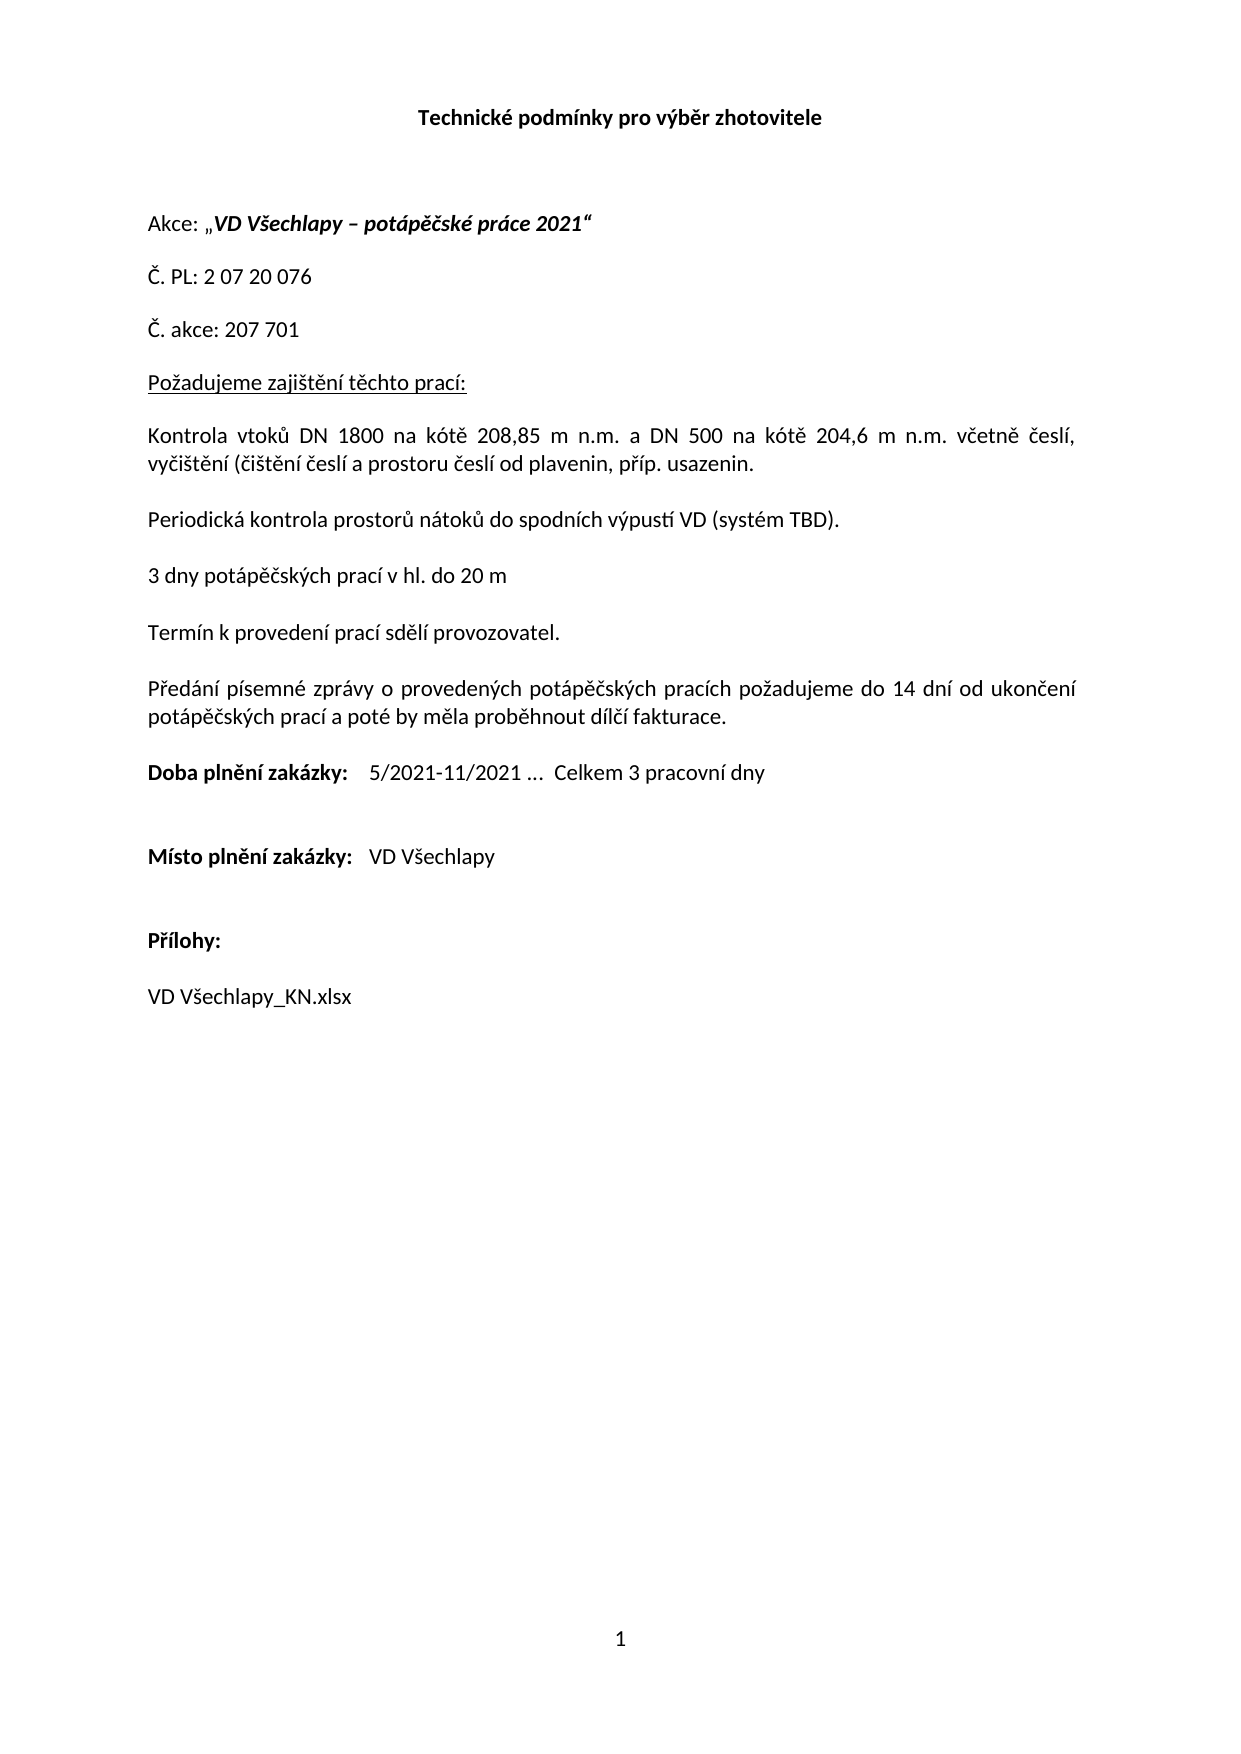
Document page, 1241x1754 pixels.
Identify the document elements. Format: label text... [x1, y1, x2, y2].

text Místo plnění zakázky: VD Všechlapy [148, 842, 1078, 870]
text Č. akce: 207 701 [148, 316, 1093, 343]
text Č. PL: 2 07 20 076 [148, 262, 1093, 291]
text VD Všechlapy_KN.xlsx [148, 982, 1093, 1010]
text Požadujeme zajištění těchto prací: [148, 368, 1093, 397]
text Akce: „VD Všechlapy – potápěčské práce 2021“ [148, 209, 1093, 237]
text Technické podmínky pro výběr zhotovitele [148, 103, 1093, 131]
text Přílohy: [148, 926, 1078, 954]
text 3 dny potápěčských prací v hl. do 20 m [148, 562, 1078, 590]
text Doba plnění zakázky: 5/2021-11/2021 ... Celkem 3 pracovní dny [148, 758, 1078, 786]
text Předání písemné zprávy o provedených potápěčských pracích požadujeme do 14 dní od ukončení potápěčských prací a poté by měla proběhnout dílčí fakturace. [148, 674, 1078, 730]
text Periodická kontrola prostorů nátoků do spodních výpustí VD (systém TBD). [148, 506, 1078, 534]
text Termín k provedení prací sdělí provozovatel. [148, 618, 1078, 646]
text Kontrola vtoků DN 1800 na kótě 208,85 m n.m. a DN 500 na kótě 204,6 m n.m. včetně česlí, vyčištění (čištění česlí a prostoru česlí od plavenin, příp. usazenin. [148, 422, 1078, 478]
